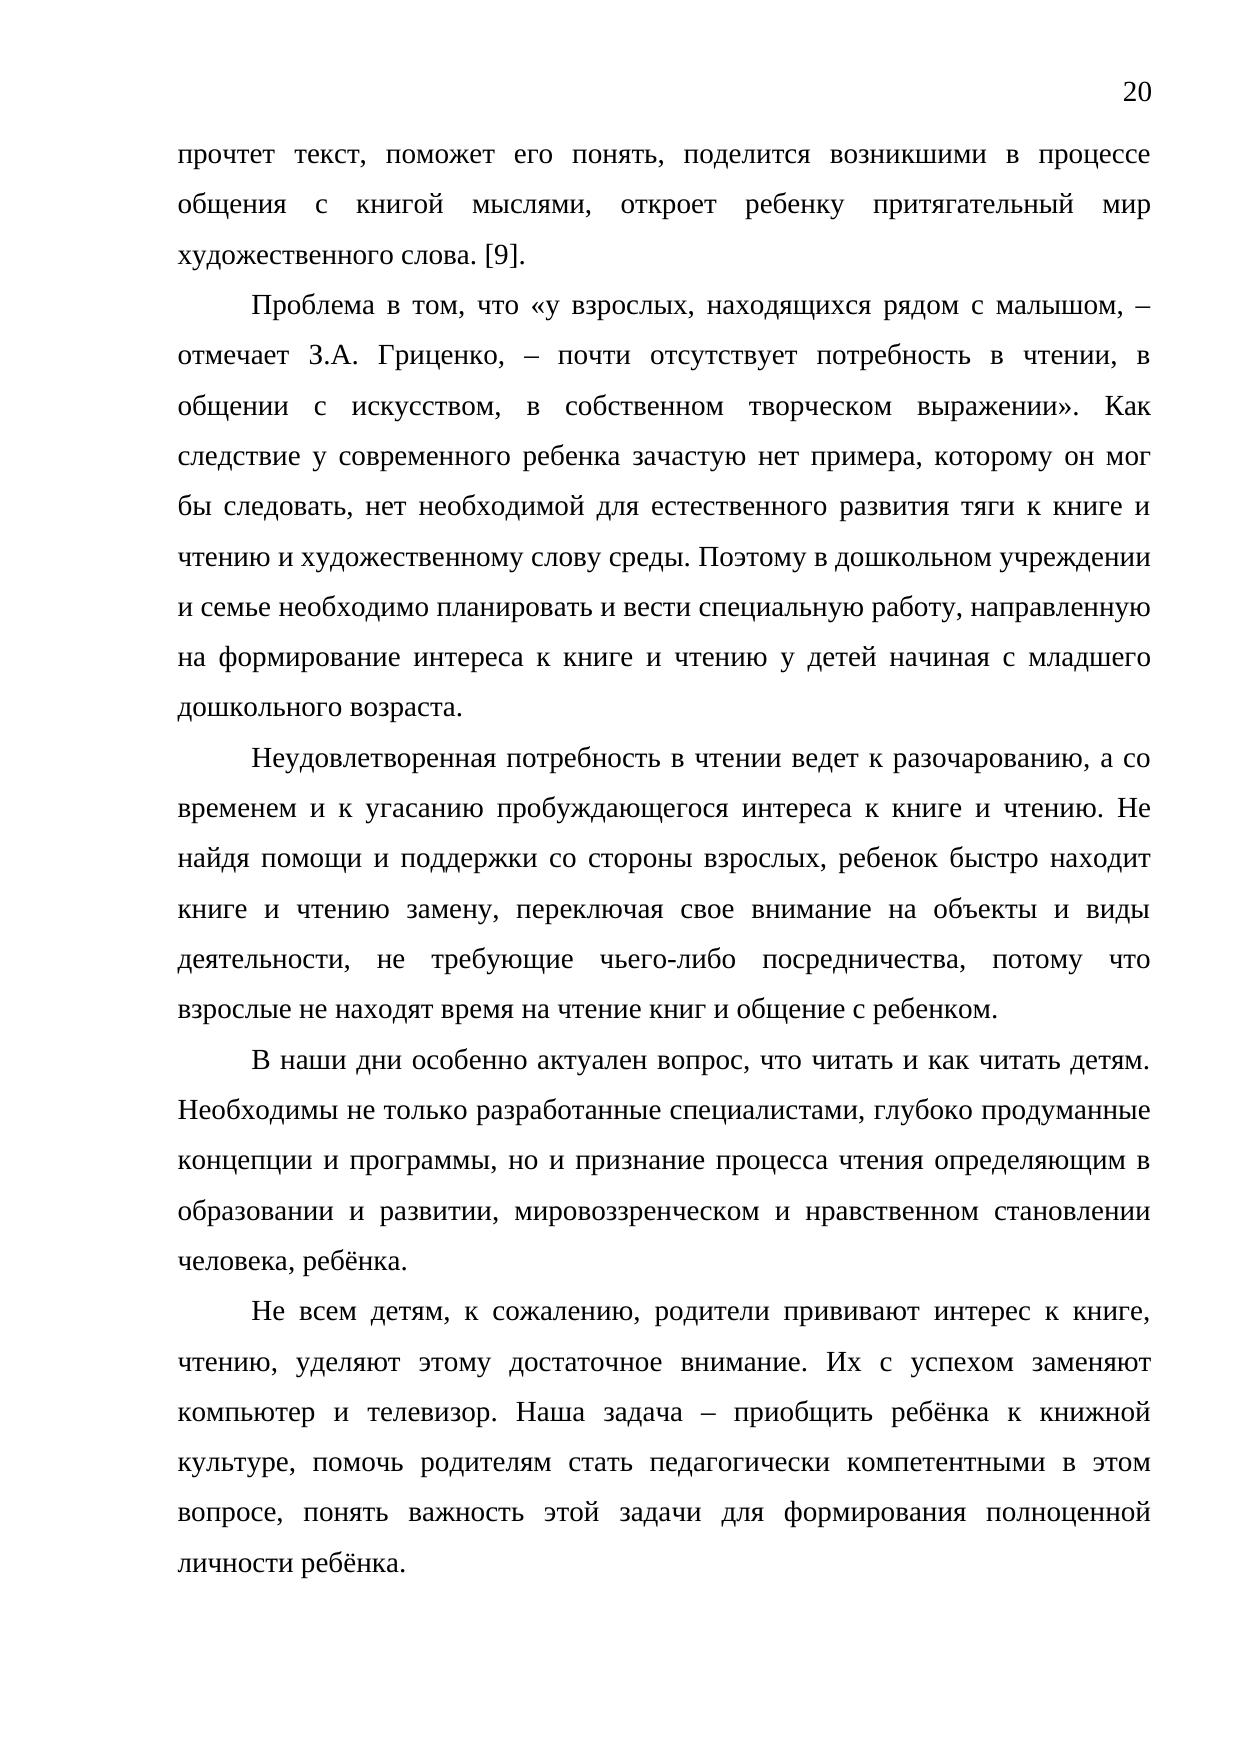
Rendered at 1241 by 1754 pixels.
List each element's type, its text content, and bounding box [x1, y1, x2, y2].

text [177, 136, 1152, 270]
text Не всем детям, к сожалению, родители прививают интерес к книге, чтению, уделяют этому достаточное внимание. Их с успехом заменяют компьютер и телевизор. Наша задача – приобщить ребёнка к книжной культуре, помочь родителям стать педагогически компетентными в этом вопросе, понять важность этой задачи для формирования полноценной личности ребёнка. [177, 1293, 1152, 1578]
text В наши дни особенно актуален вопрос, что читать и как читать детям. Необходимы не только разработанные специалистами, глубоко продуманные концепции и программы, но и признание процесса чтения определяющим в образовании и развитии, мировоззренческом и нравственном становлении человека, ребёнка. [177, 1042, 1152, 1277]
text Неудовлетворенная потребность в чтении ведет к разочарованию, а со временем и к угасанию пробуждающегося интереса к книге и чтению. Не найдя помощи и поддержки со стороны взрослых, ребенок быстро находит книге и чтению замену, переключая свое внимание на объекты и виды деятельности, не требующие чьего-либо посредничества, потому что взрослые не находят время на чтение книг и общение с ребенком. [177, 740, 1152, 1025]
text Проблема в том, что «у взрослых, находящихся рядом с малышом, – отмечает З.А. Гриценко, – почти отсутствует потребность в чтении, в общении с искусством, в собственном творческом выражении». Как следствие у современного ребенка зачастую нет примера, которому он мог бы следовать, нет необходимой для естественного развития тяги к книге и чтению и художественному слову среды. Поэтому в дошкольном учреждении и семье необходимо планировать и вести специальную работу, направленную на формирование интереса к книге и чтению у детей начиная с младшего дошкольного возраста. [177, 287, 1152, 723]
